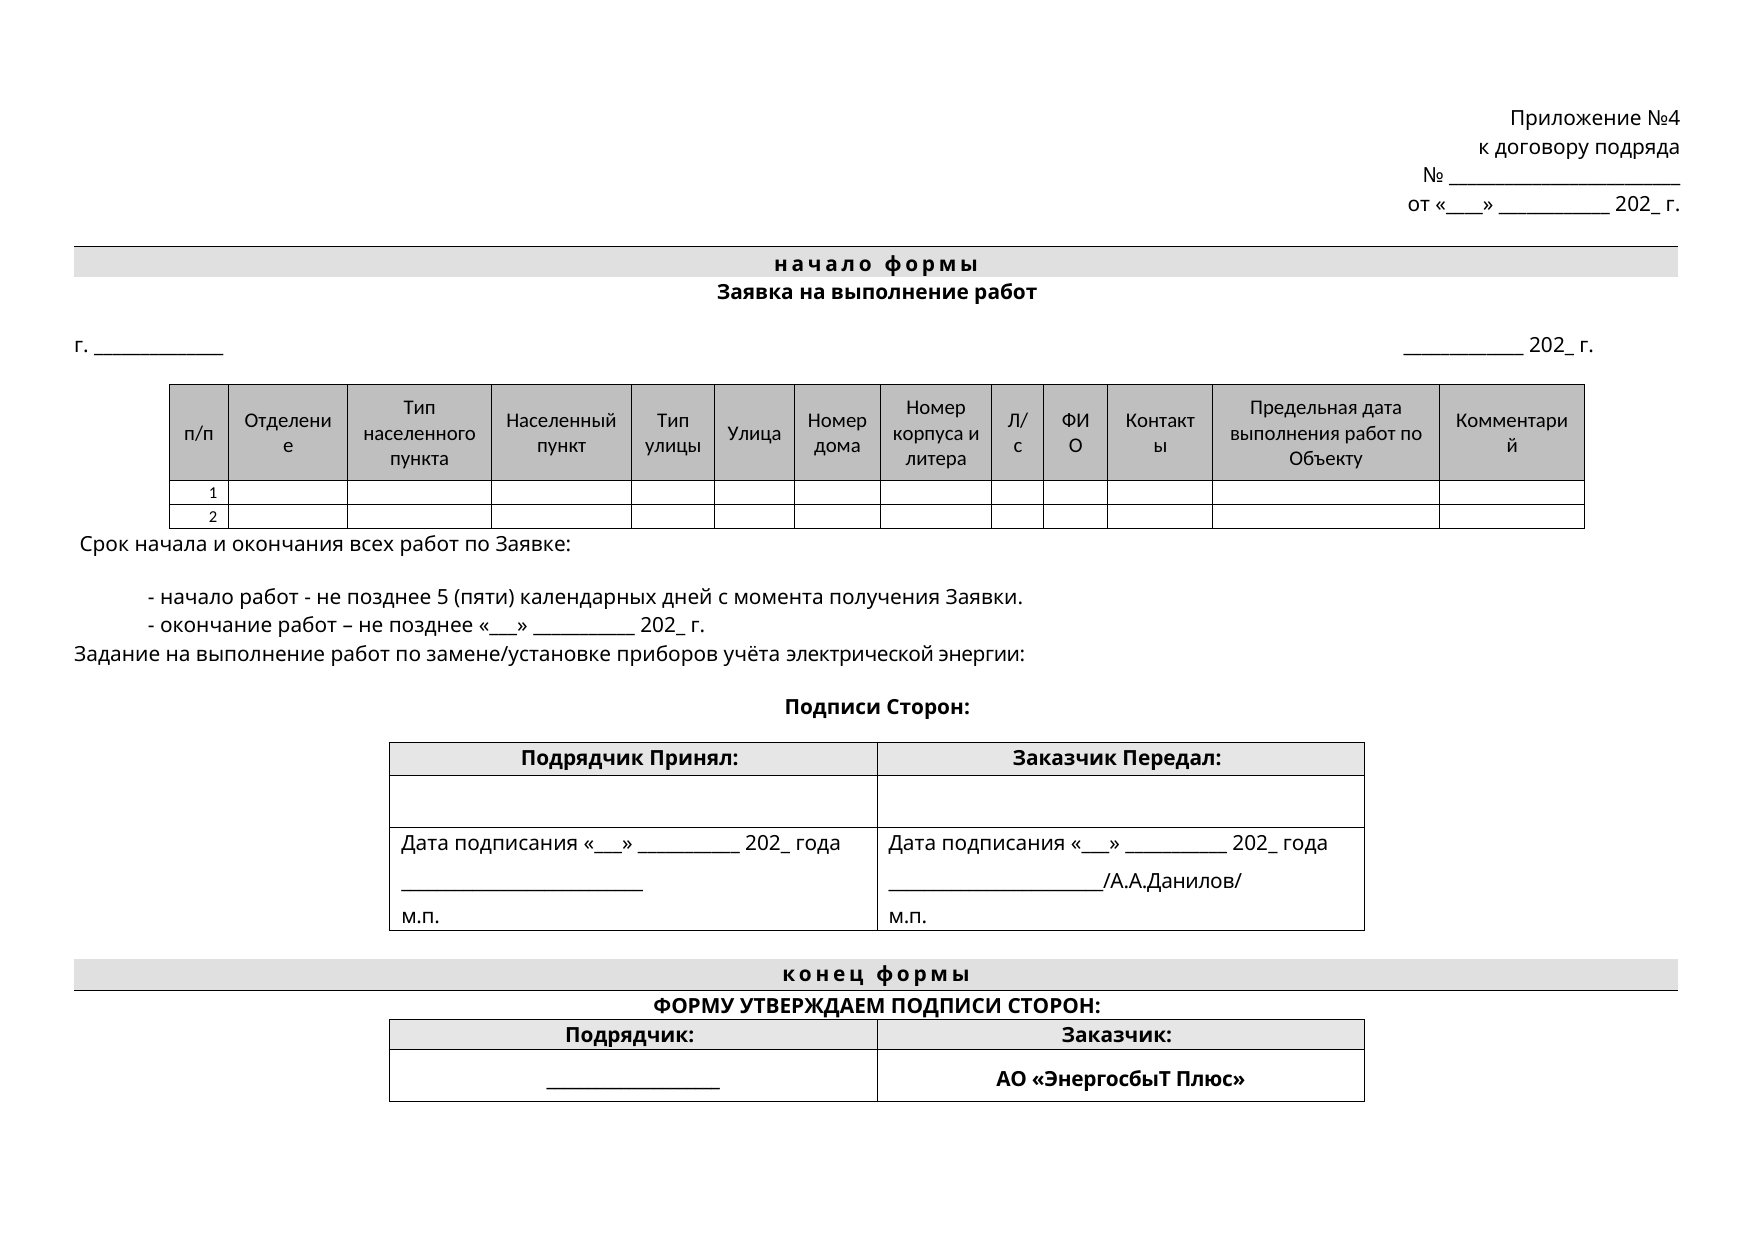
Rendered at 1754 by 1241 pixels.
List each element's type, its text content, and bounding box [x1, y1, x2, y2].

table_header Номер корпуса и литера [881, 385, 991, 480]
table_header Заказчик: [878, 1020, 1364, 1049]
table_header Подрядчик Принял: [390, 743, 877, 775]
table_cell [492, 505, 631, 528]
table_cell Дата подписания «___» ___________ 202_ года ___________________________ м.п. [390, 828, 877, 930]
table_cell [715, 481, 794, 504]
text к договору подряда [1314, 132, 1680, 160]
table_cell [632, 505, 714, 528]
table_cell [348, 505, 491, 528]
text конец формы [74, 959, 1678, 990]
table_header Тип населенного пункта [348, 385, 491, 480]
table_cell [632, 481, 714, 504]
table_cell [795, 505, 880, 528]
table_cell [1213, 481, 1439, 504]
table_header ФИО [1044, 385, 1107, 480]
table_header Заказчик Передал: [878, 743, 1364, 775]
table_cell [881, 505, 991, 528]
table_header Л/с [992, 385, 1043, 480]
table_cell [992, 481, 1043, 504]
table_cell [881, 481, 991, 504]
table_header Тип улицы [632, 385, 714, 480]
list - окончание работ – не позднее «___» ___________ 202_ г. [148, 611, 1680, 639]
table_cell [992, 505, 1043, 528]
table_cell [1108, 481, 1212, 504]
text ФОРМУ УТВЕРЖДАЕМ ПОДПИСИ СТОРОН: [74, 991, 1680, 1019]
table_header Комментарий [1440, 385, 1584, 480]
text № _________________________ [1314, 160, 1680, 189]
table_header Подрядчик: [390, 1020, 877, 1049]
table_cell [715, 505, 794, 528]
table_cell [795, 481, 880, 504]
table_cell [229, 505, 347, 528]
table_cell [348, 481, 491, 504]
table_cell [229, 481, 347, 504]
text от «____» ____________ 202_ г. [1299, 189, 1680, 217]
table_cell [1044, 505, 1107, 528]
list - начало работ - не позднее 5 (пяти) календарных дней с момента получения Заявки. [148, 582, 1680, 611]
text г. ______________ _____________ 202_ г. [74, 331, 1680, 359]
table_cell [878, 828, 1364, 930]
text начало формы [74, 247, 1678, 277]
table_cell [1044, 481, 1107, 504]
table_cell [492, 481, 631, 504]
table_header Предельная дата выполнения работ по Объекту [1213, 385, 1439, 480]
text Задание на выполнение работ по замене/установке приборов учёта электрической энергии: [74, 639, 1680, 667]
table_cell 1 [170, 481, 228, 504]
text Заявка на выполнение работ [74, 277, 1680, 306]
table_cell [1440, 481, 1584, 504]
table_header Номер дома [795, 385, 880, 480]
table_cell [1213, 505, 1439, 528]
table_header Населенный пункт [492, 385, 631, 480]
table_cell [390, 776, 877, 827]
table_header Отделение [229, 385, 347, 480]
text Срок начала и окончания всех работ по Заявке: [74, 529, 1680, 557]
table_cell АО «ЭнергосбыТ Плюс» [878, 1050, 1364, 1101]
table_cell _____________________ [390, 1050, 877, 1101]
table_cell [1108, 505, 1212, 528]
subtitle Приложение №4 [1299, 103, 1680, 132]
text Подписи Сторон: [74, 692, 1680, 721]
table_cell 2 [170, 505, 228, 528]
table_header Контакты [1108, 385, 1212, 480]
table_header Улица [715, 385, 794, 480]
table_cell [1440, 505, 1584, 528]
table_header п/п [170, 385, 228, 480]
table_cell [878, 776, 1364, 827]
